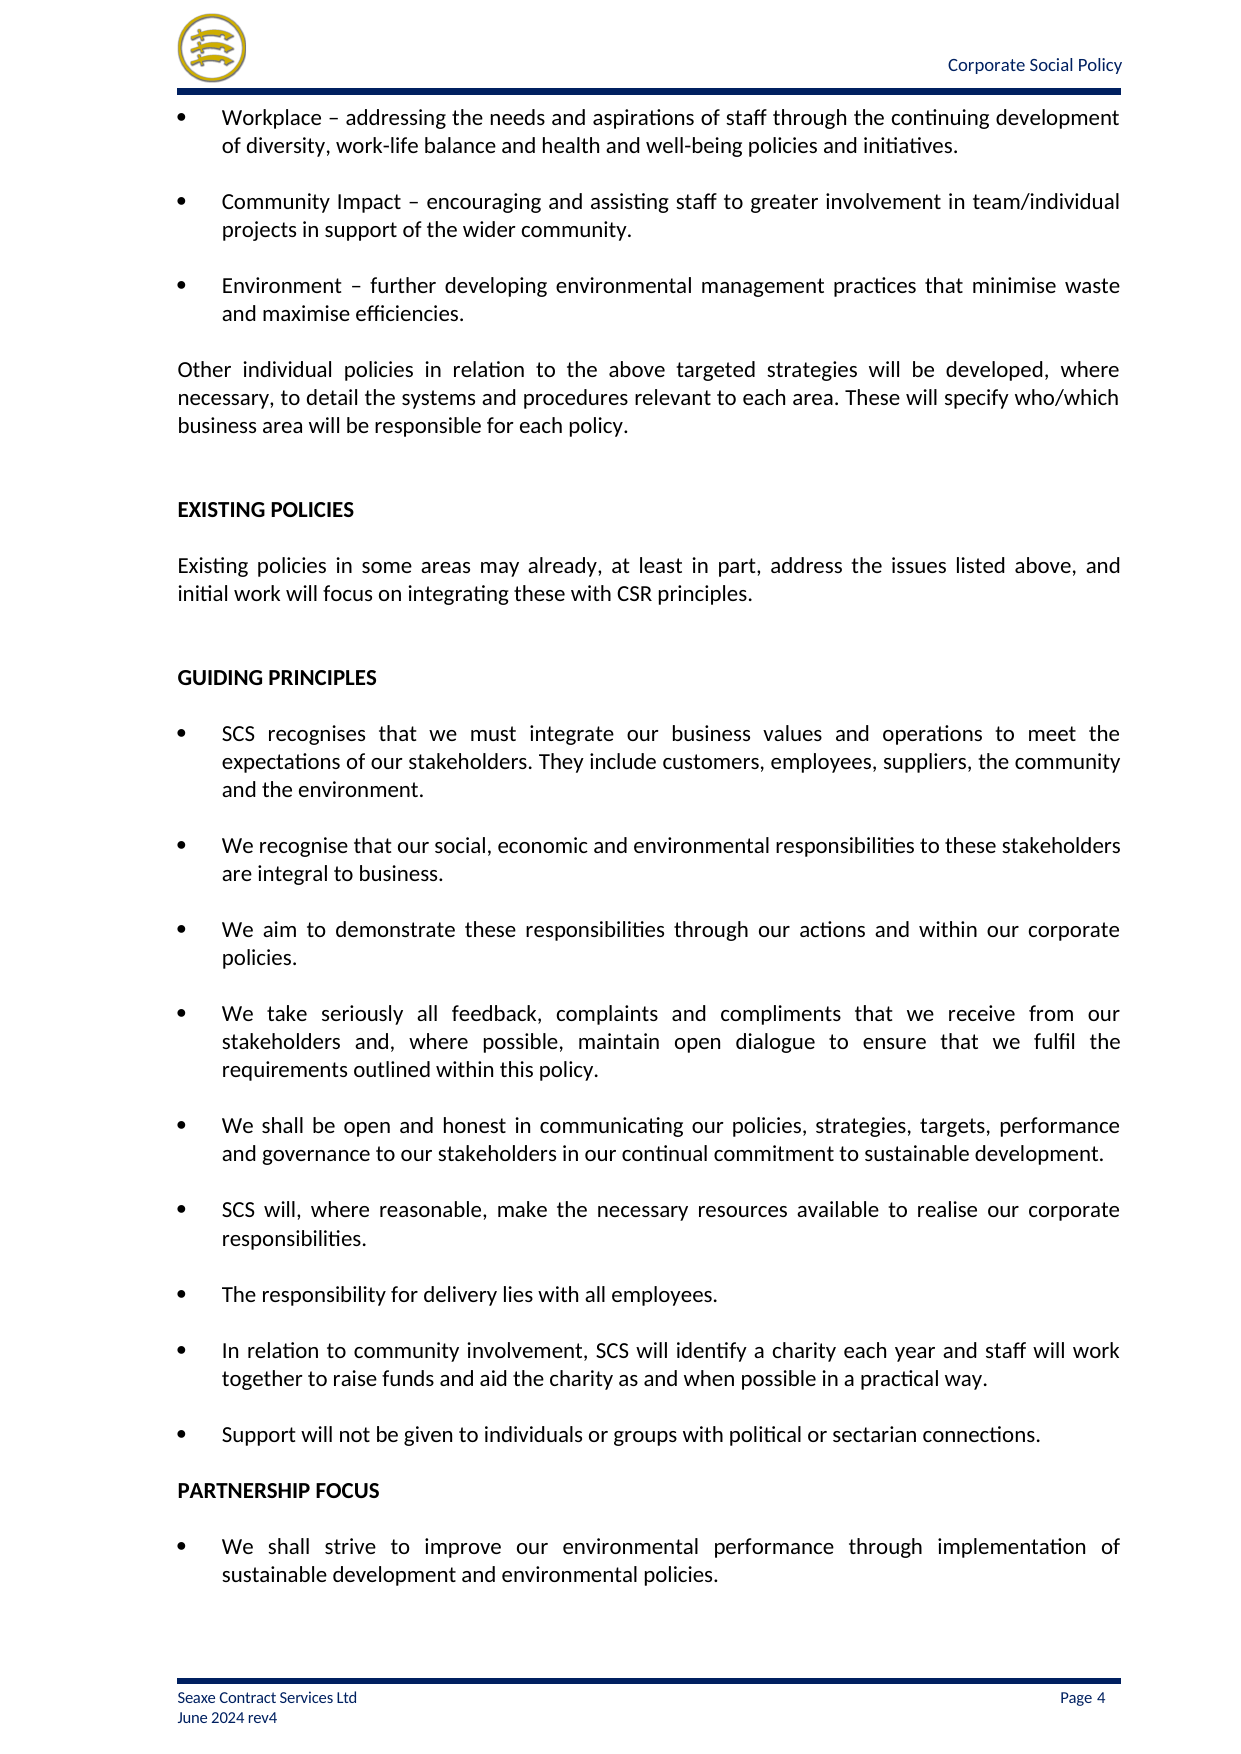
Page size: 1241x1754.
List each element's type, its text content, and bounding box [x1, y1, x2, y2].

picture [177, 13, 247, 83]
text Existing policies in some areas may already, at least in part, address the issues listed above, and initial work will focus on integrating these with CSR principles. [177, 551, 1122, 607]
list Environment – further developing environmental management practices that minimise waste and maximise efficiencies. [177, 271, 1122, 327]
text GUIDING PRINCIPLES [177, 663, 1122, 691]
list In relation to community involvement, SCS will identify a charity each year and staff will work together to raise funds and aid the charity as and when possible in a practical way. [177, 1336, 1122, 1392]
list We shall strive to improve our environmental performance through implementation of sustainable development and environmental policies. [177, 1532, 1122, 1588]
list The responsibility for delivery lies with all employees. [177, 1280, 1122, 1308]
text Other individual policies in relation to the above targeted strategies will be developed, where necessary, to detail the systems and procedures relevant to each area. These will specify who/which business area will be responsible for each policy. [177, 355, 1122, 439]
list We take seriously all feedback, complaints and compliments that we receive from our stakeholders and, where possible, maintain open dialogue to ensure that we fulfil the requirements outlined within this policy. [177, 999, 1122, 1083]
text PARTNERSHIP FOCUS [177, 1476, 1122, 1504]
list Workplace – addressing the needs and aspirations of staff through the continuing development of diversity, work-life balance and health and well-being policies and initiatives. [177, 103, 1122, 159]
list We aim to demonstrate these responsibilities through our actions and within our corporate policies. [177, 915, 1122, 971]
list Support will not be given to individuals or groups with political or sectarian connections. [177, 1420, 1122, 1448]
list We shall be open and honest in communicating our policies, strategies, targets, performance and governance to our stakeholders in our continual commitment to sustainable development. [177, 1112, 1122, 1168]
list Community Impact – encouraging and assisting staff to greater involvement in team/individual projects in support of the wider community. [177, 187, 1122, 243]
list SCS recognises that we must integrate our business values and operations to meet the expectations of our stakeholders. They include customers, employees, suppliers, the community and the environment. [177, 719, 1122, 803]
list SCS will, where reasonable, make the necessary resources available to realise our corporate responsibilities. [177, 1196, 1122, 1252]
list We recognise that our social, economic and environmental responsibilities to these stakeholders are integral to business. [177, 831, 1122, 887]
text EXISTING POLICIES [177, 495, 1122, 523]
